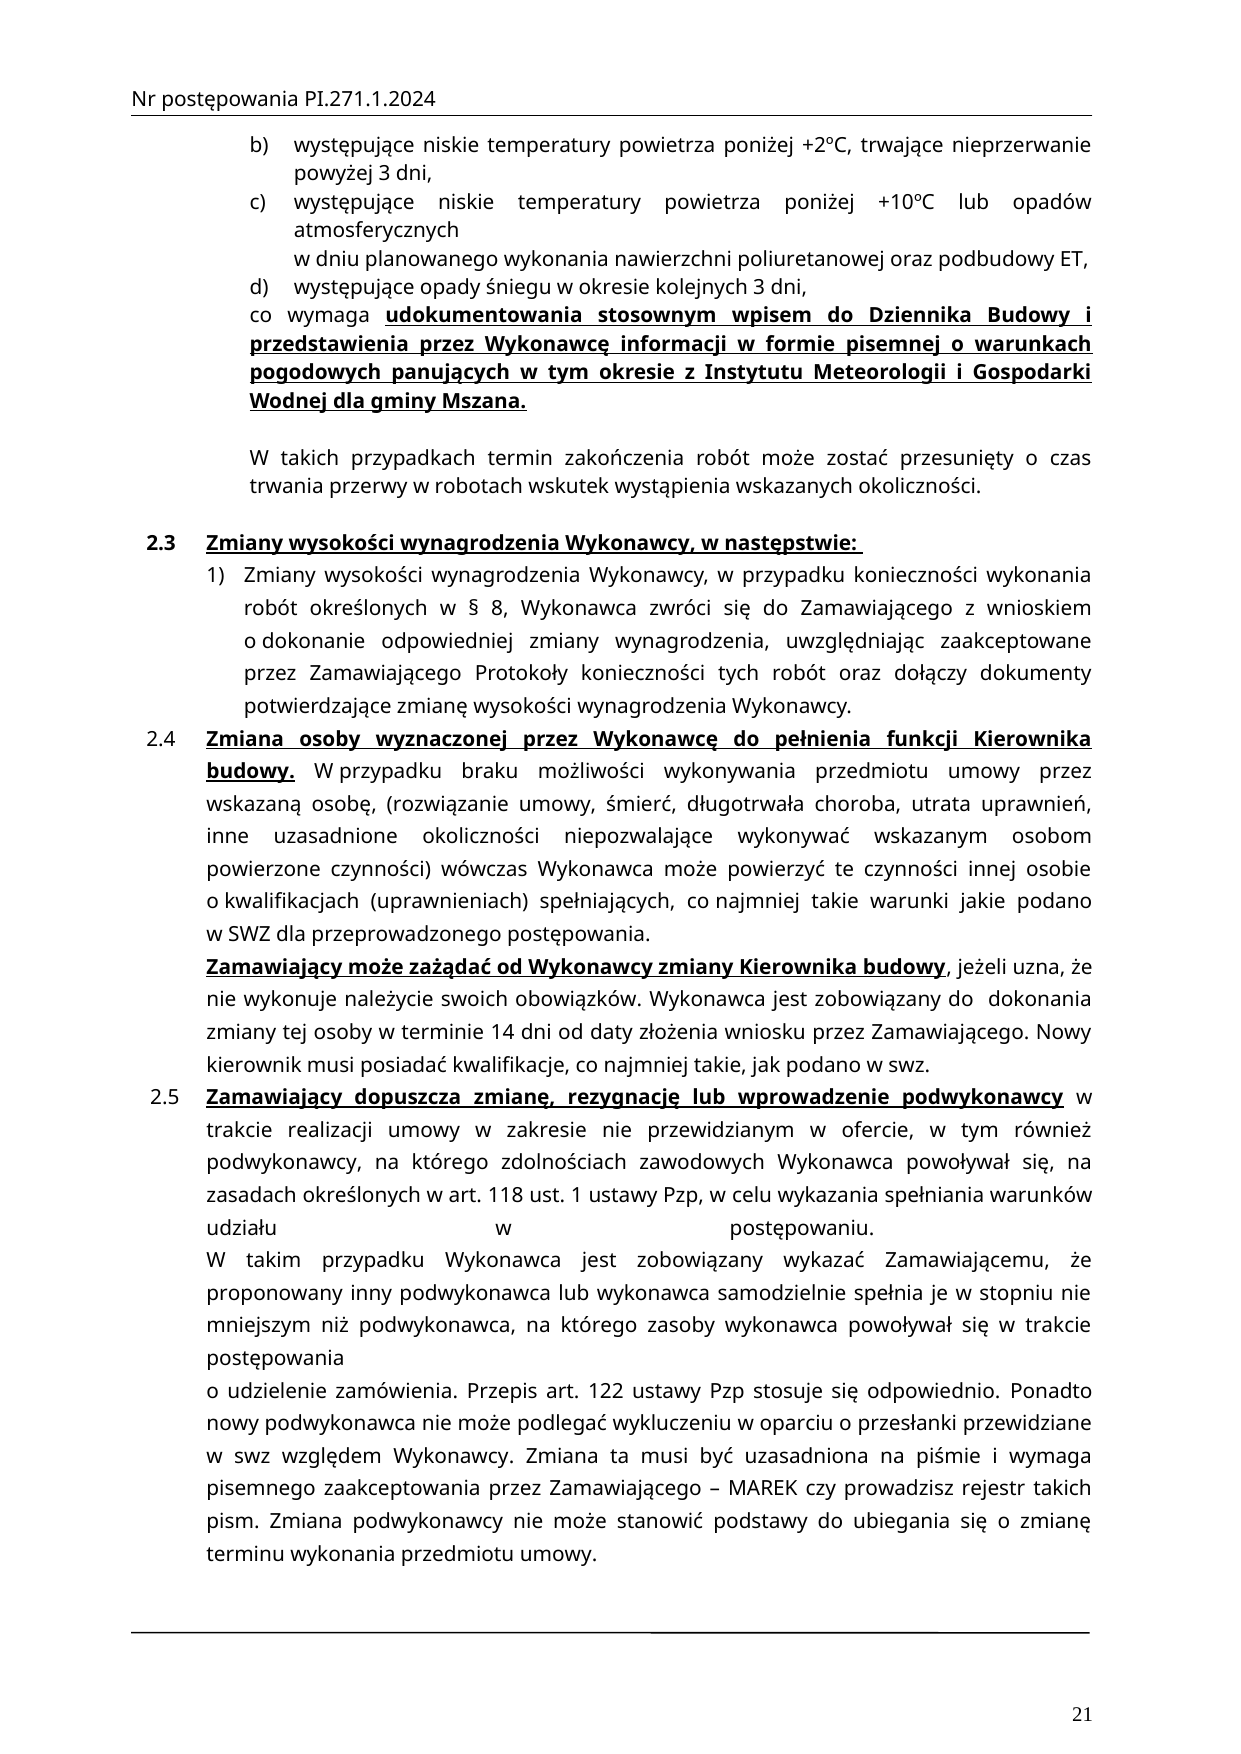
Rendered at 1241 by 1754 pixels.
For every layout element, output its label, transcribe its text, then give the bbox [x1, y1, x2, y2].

text co wymaga udokumentowania stosownym wpisem do Dziennika Budowy i przedstawienia przez Wykonawcę informacji w formie pisemnej o warunkach pogodowych panujących w tym okresie z Instytutu Meteorologii i Gospodarki Wodnej dla gminy Mszana. [249, 354, 1092, 382]
list Zmiany wysokości wynagrodzenia Wykonawcy, w następstwie: [146, 528, 1092, 556]
text Zamawiający może zażądać od Wykonawcy zmiany Kierownika budowy, jeżeli uzna, że nie wykonuje należycie swoich obowiązków. Wykonawca jest zobowiązany do dokonania zmiany tej osoby w terminie 14 dni od daty złożenia wniosku przez Zamawiającego. Nowy kierownik musi posiadać kwalifikacje, co najmniej takie, jak podano w swz. [206, 952, 1092, 1078]
list występujące niskie temperatury powietrza poniżej +2ºC, trwające nieprzerwanie powyżej 3 dni, [249, 130, 1092, 187]
text co wymaga udokumentowania stosownym wpisem do Dziennika Budowy i przedstawienia przez Wykonawcę informacji w formie pisemnej o warunkach pogodowych panujących w tym okresie z Instytutu Meteorologii i Gospodarki Wodnej dla gminy Mszana. [249, 301, 1092, 353]
list Zmiana osoby wyznaczonej przez Wykonawcę do pełnienia funkcji Kierownika budowy. W przypadku braku możliwości wykonywania przedmiotu umowy przez wskazaną osobę, (rozwiązanie umowy, śmierć, długotrwała choroba, utrata uprawnień, inne uzasadnione okoliczności niepozwalające wykonywać wskazanym osobom powierzone czynności) wówczas Wykonawca może powierzyć te czynności innej osobie o kwalifikacjach (uprawnieniach) spełniających, co najmniej takie warunki jakie podano w SWZ dla przeprowadzonego postępowania. [146, 724, 1092, 948]
text co wymaga udokumentowania stosownym wpisem do Dziennika Budowy i przedstawienia przez Wykonawcę informacji w formie pisemnej o warunkach pogodowych panujących w tym okresie z Instytutu Meteorologii i Gospodarki Wodnej dla gminy Mszana. [249, 383, 1092, 414]
list Zmiany wysokości wynagrodzenia Wykonawcy, w przypadku konieczności wykonania robót określonych w § 8, Wykonawca zwróci się do Zamawiającego z wnioskiem o dokonanie odpowiedniej zmiany wynagrodzenia, uwzględniając zaakceptowane przez Zamawiającego Protokoły konieczności tych robót oraz dołączy dokumenty potwierdzające zmianę wysokości wynagrodzenia Wykonawcy. [206, 561, 1092, 719]
list występujące niskie temperatury powietrza poniżej +10ºC lub opadów atmosferycznych w dniu planowanego wykonania nawierzchni poliuretanowej oraz podbudowy ET, [249, 187, 1092, 272]
list występujące opady śniegu w okresie kolejnych 3 dni, [249, 272, 1092, 301]
list Zamawiający dopuszcza zmianę, rezygnację lub wprowadzenie podwykonawcy w trakcie realizacji umowy w zakresie nie przewidzianym w ofercie, w tym również podwykonawcy, na którego zdolnościach zawodowych Wykonawca powoływał się, na zasadach określonych w art. 118 ust. 1 ustawy Pzp, w celu wykazania spełniania warunków udziału w postępowaniu. W takim przypadku Wykonawca jest zobowiązany wykazać Zamawiającemu, że proponowany inny podwykonawca lub wykonawca samodzielnie spełnia je w stopniu nie mniejszym niż podwykonawca, na którego zasoby wykonawca powoływał się w trakcie postępowania o udzielenie zamówienia. Przepis art. 122 ustawy Pzp stosuje się odpowiednio. Ponadto nowy podwykonawca nie może podlegać wykluczeniu w oparciu o przesłanki przewidziane w swz względem Wykonawcy. Zmiana ta musi być uzasadniona na piśmie i wymaga pisemnego zaakceptowania przez Zamawiającego – MAREK czy prowadzisz rejestr takich pism. Zmiana podwykonawcy nie może stanowić podstawy do ubiegania się o zmianę terminu wykonania przedmiotu umowy. [150, 1082, 1092, 1567]
text W takich przypadkach termin zakończenia robót może zostać przesunięty o czas trwania przerwy w robotach wskutek wystąpienia wskazanych okoliczności. [249, 443, 1092, 499]
